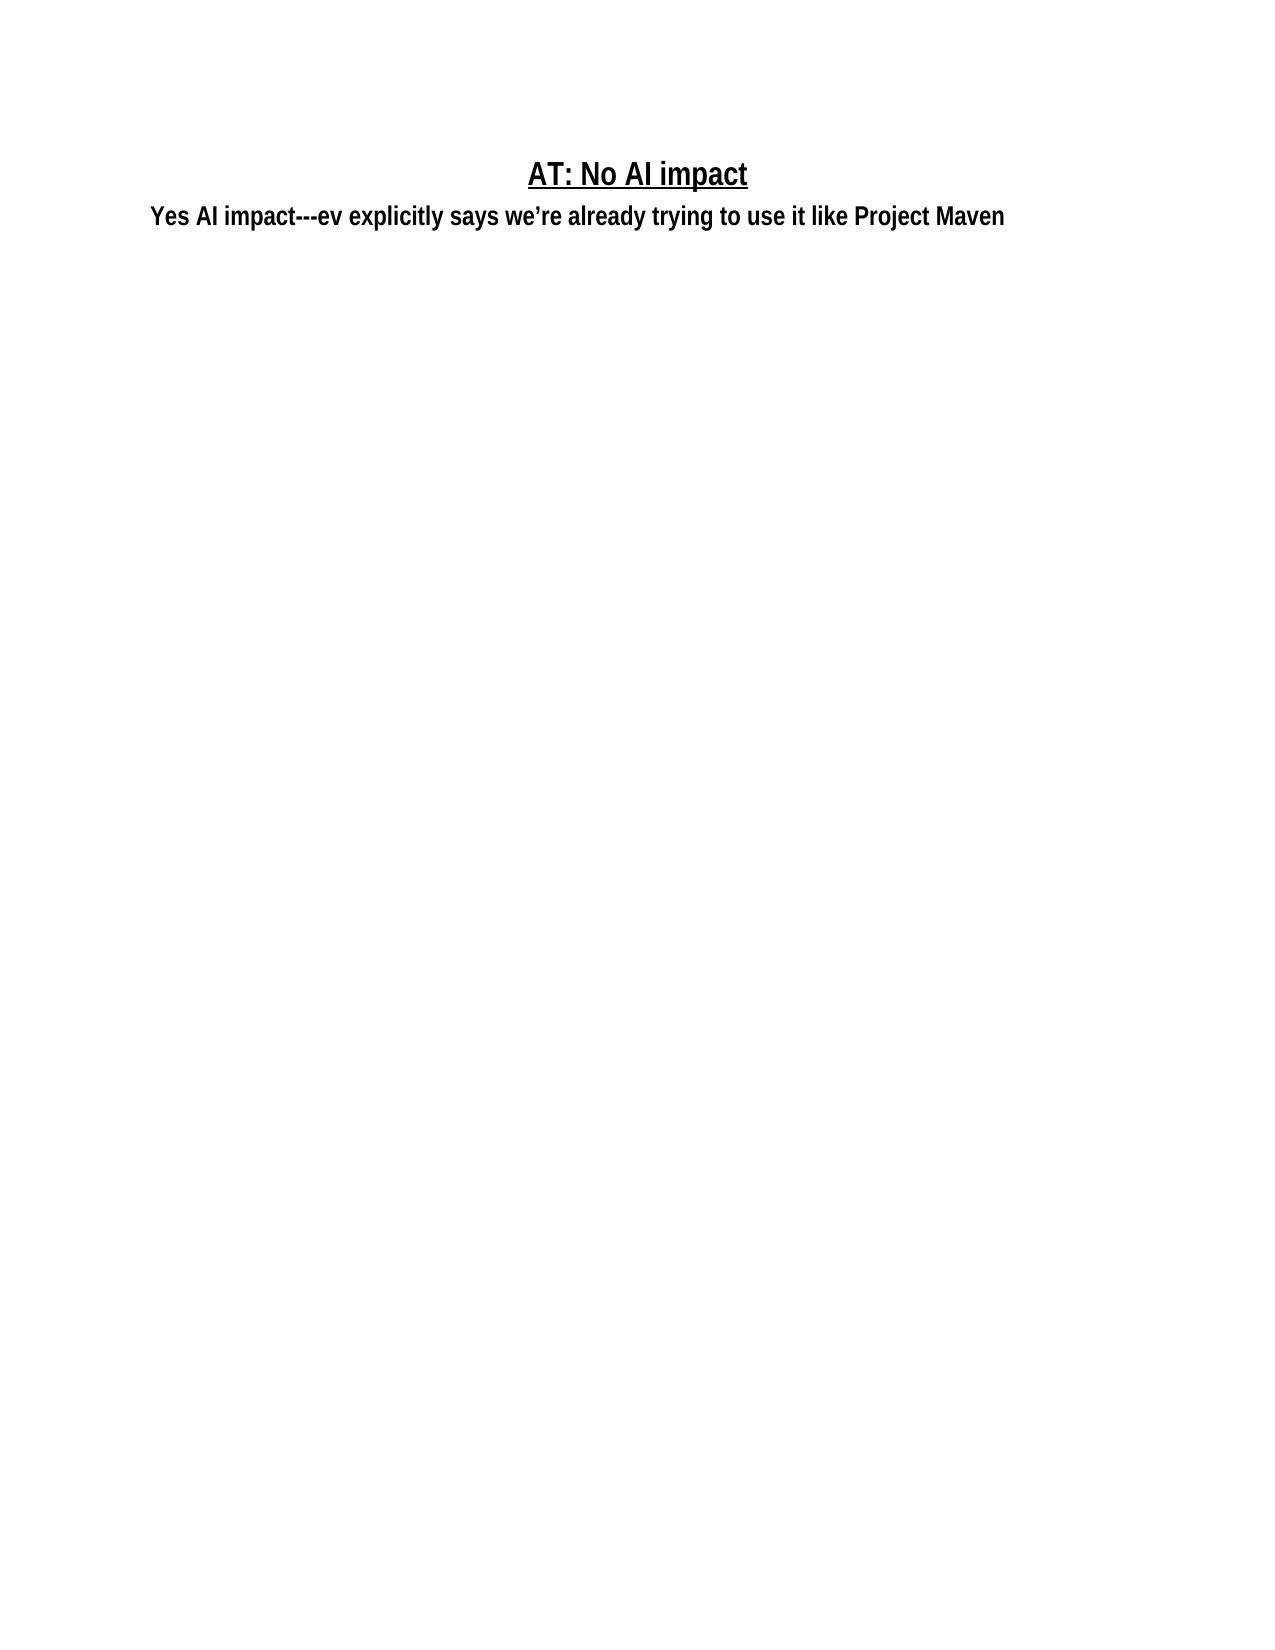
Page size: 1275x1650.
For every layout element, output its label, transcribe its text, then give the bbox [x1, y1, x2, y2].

subtitle AT: No AI impact [150, 154, 1125, 192]
subtitle Yes AI impact---ev explicitly says we’re already trying to use it like Project Maven [150, 199, 1125, 231]
